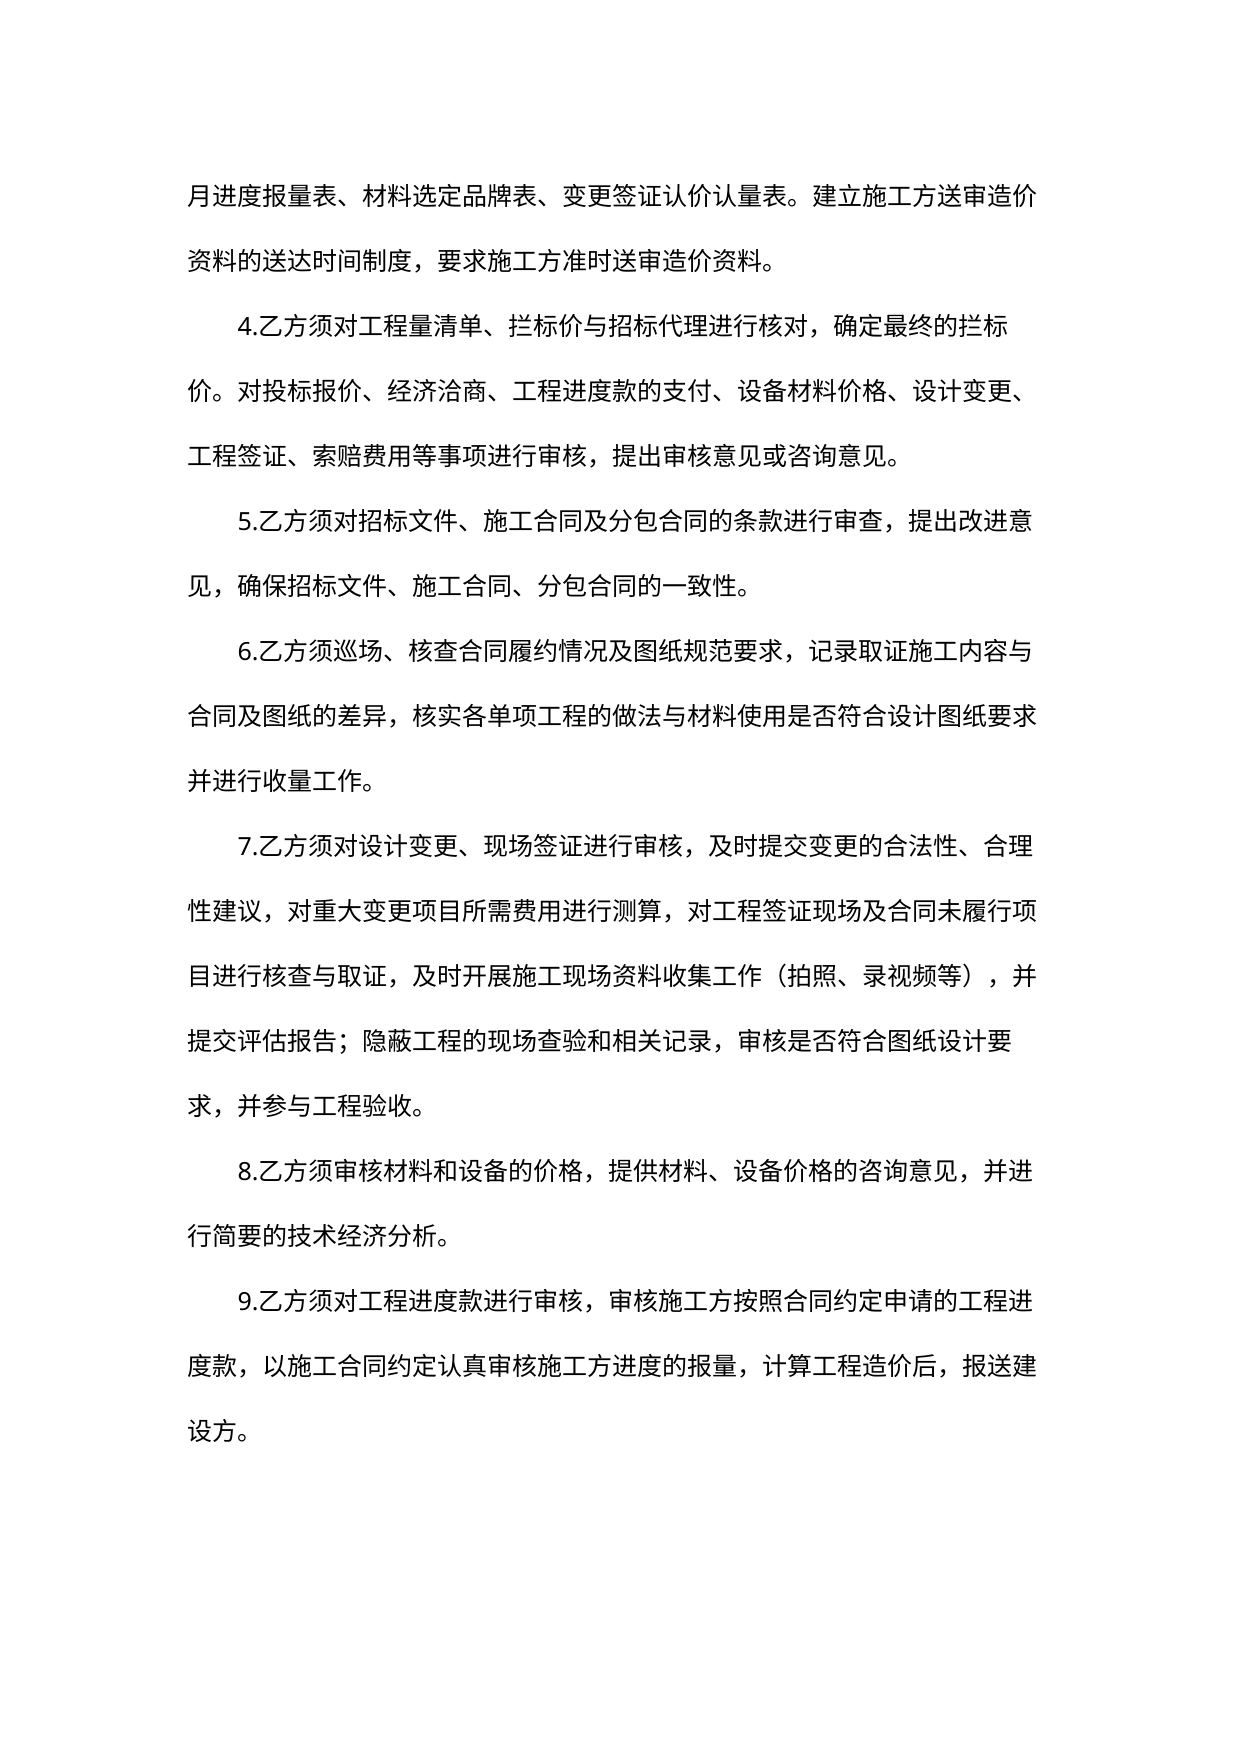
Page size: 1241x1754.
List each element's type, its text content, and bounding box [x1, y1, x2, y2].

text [187, 162, 1053, 292]
text 6.乙方须巡场、核查合同履约情况及图纸规范要求，记录取证施工内容与合同及图纸的差异，核实各单项工程的做法与材料使用是否符合设计图纸要求并进行收量工作。 [187, 617, 1053, 812]
text 5.乙方须对招标文件、施工合同及分包合同的条款进行审查，提出改进意见，确保招标文件、施工合同、分包合同的一致性。 [187, 487, 1053, 617]
text 8.乙方须审核材料和设备的价格，提供材料、设备价格的咨询意见，并进行简要的技术经济分析。 [187, 1137, 1053, 1267]
text 4.乙方须对工程量清单、拦标价与招标代理进行核对，确定最终的拦标价。对投标报价、经济洽商、工程进度款的支付、设备材料价格、设计变更、工程签证、索赔费用等事项进行审核，提出审核意见或咨询意见。 [187, 292, 1053, 487]
text 7.乙方须对设计变更、现场签证进行审核，及时提交变更的合法性、合理性建议，对重大变更项目所需费用进行测算，对工程签证现场及合同未履行项目进行核查与取证，及时开展施工现场资料收集工作（拍照、录视频等），并提交评估报告；隐蔽工程的现场查验和相关记录，审核是否符合图纸设计要求，并参与工程验收。 [187, 812, 1053, 1137]
text 9.乙方须对工程进度款进行审核，审核施工方按照合同约定申请的工程进度款，以施工合同约定认真审核施工方进度的报量，计算工程造价后，报送建设方。 [187, 1267, 1053, 1462]
